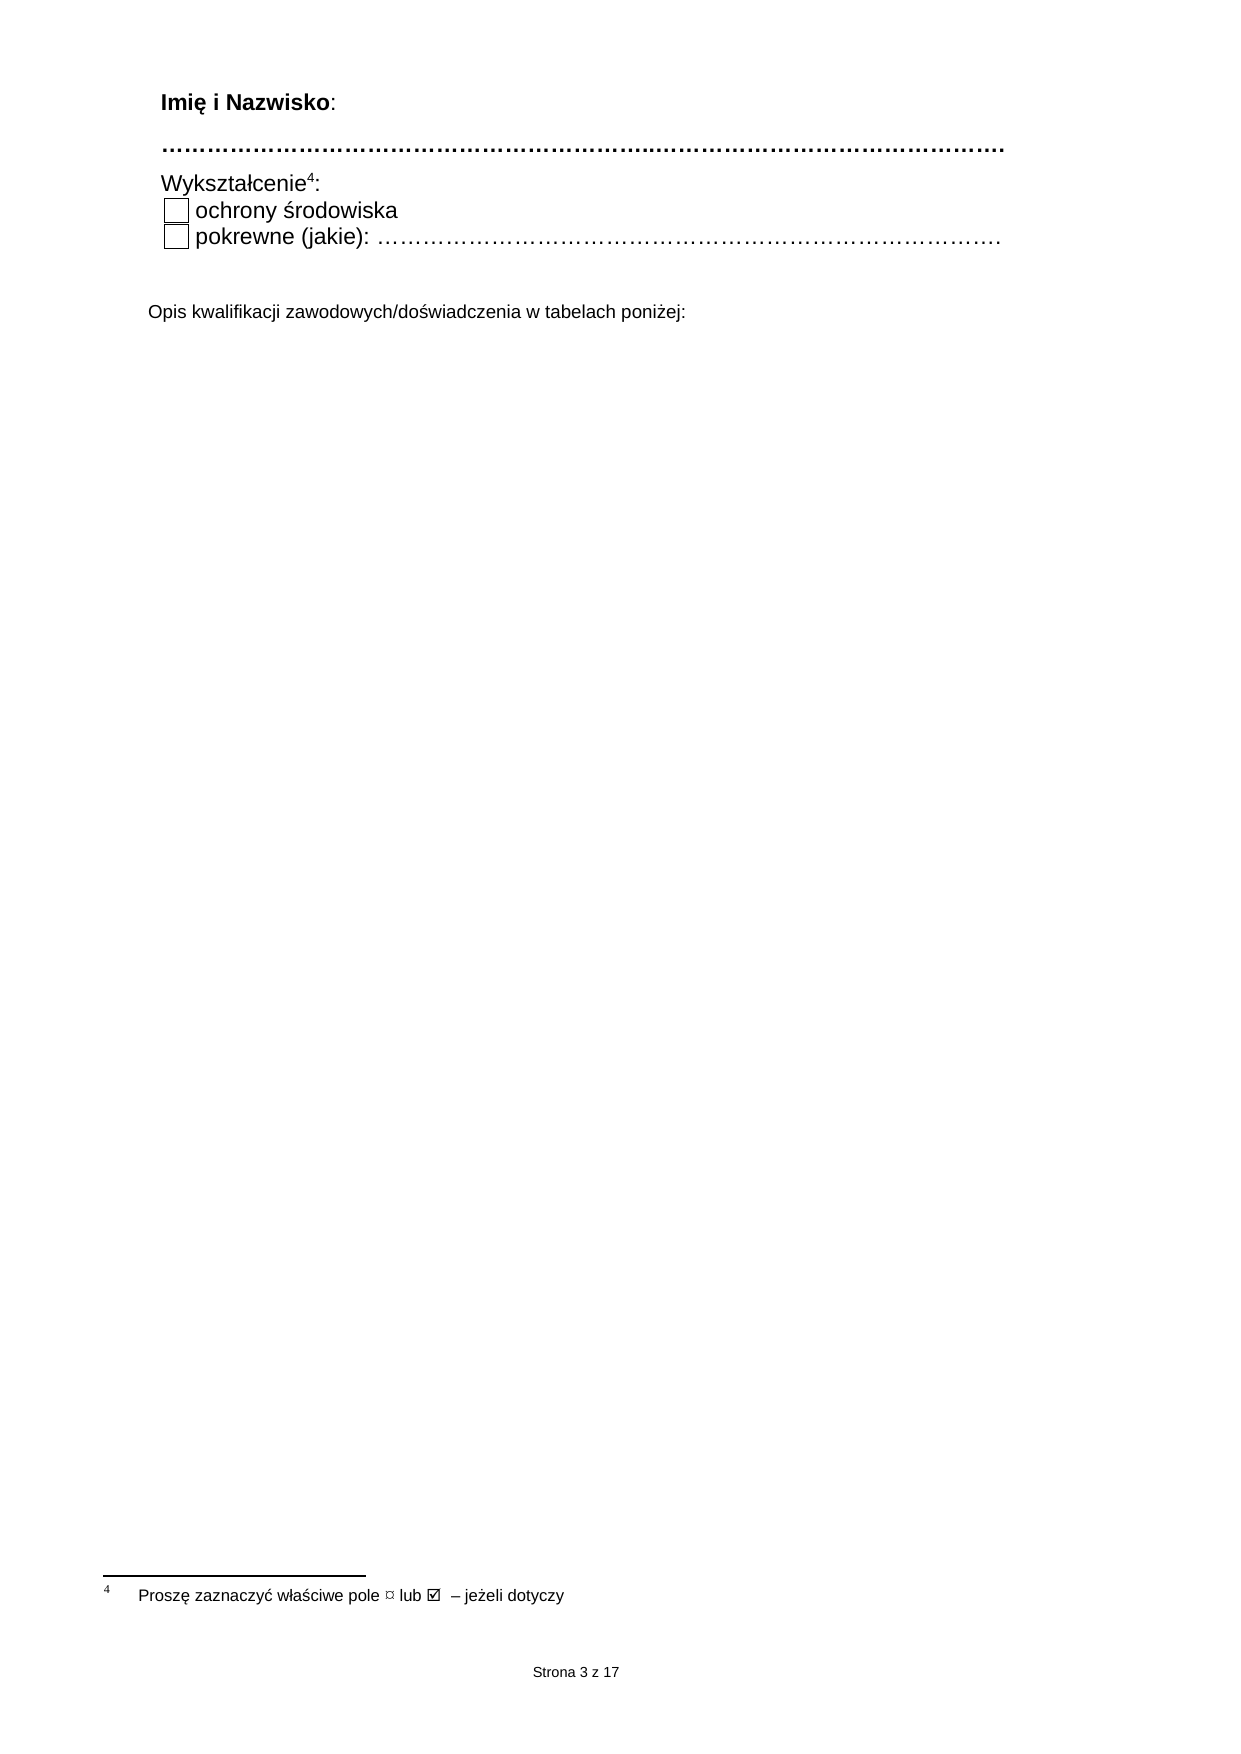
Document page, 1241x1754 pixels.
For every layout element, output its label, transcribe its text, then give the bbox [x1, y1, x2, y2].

text Imię i Nazwisko: [148, 89, 1152, 115]
text Opis kwalifikacji zawodowych/doświadczenia w tabelach poniżej: [148, 301, 1152, 322]
text ………………………………………………………..………………………………………. [148, 131, 1152, 158]
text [148, 170, 1152, 249]
